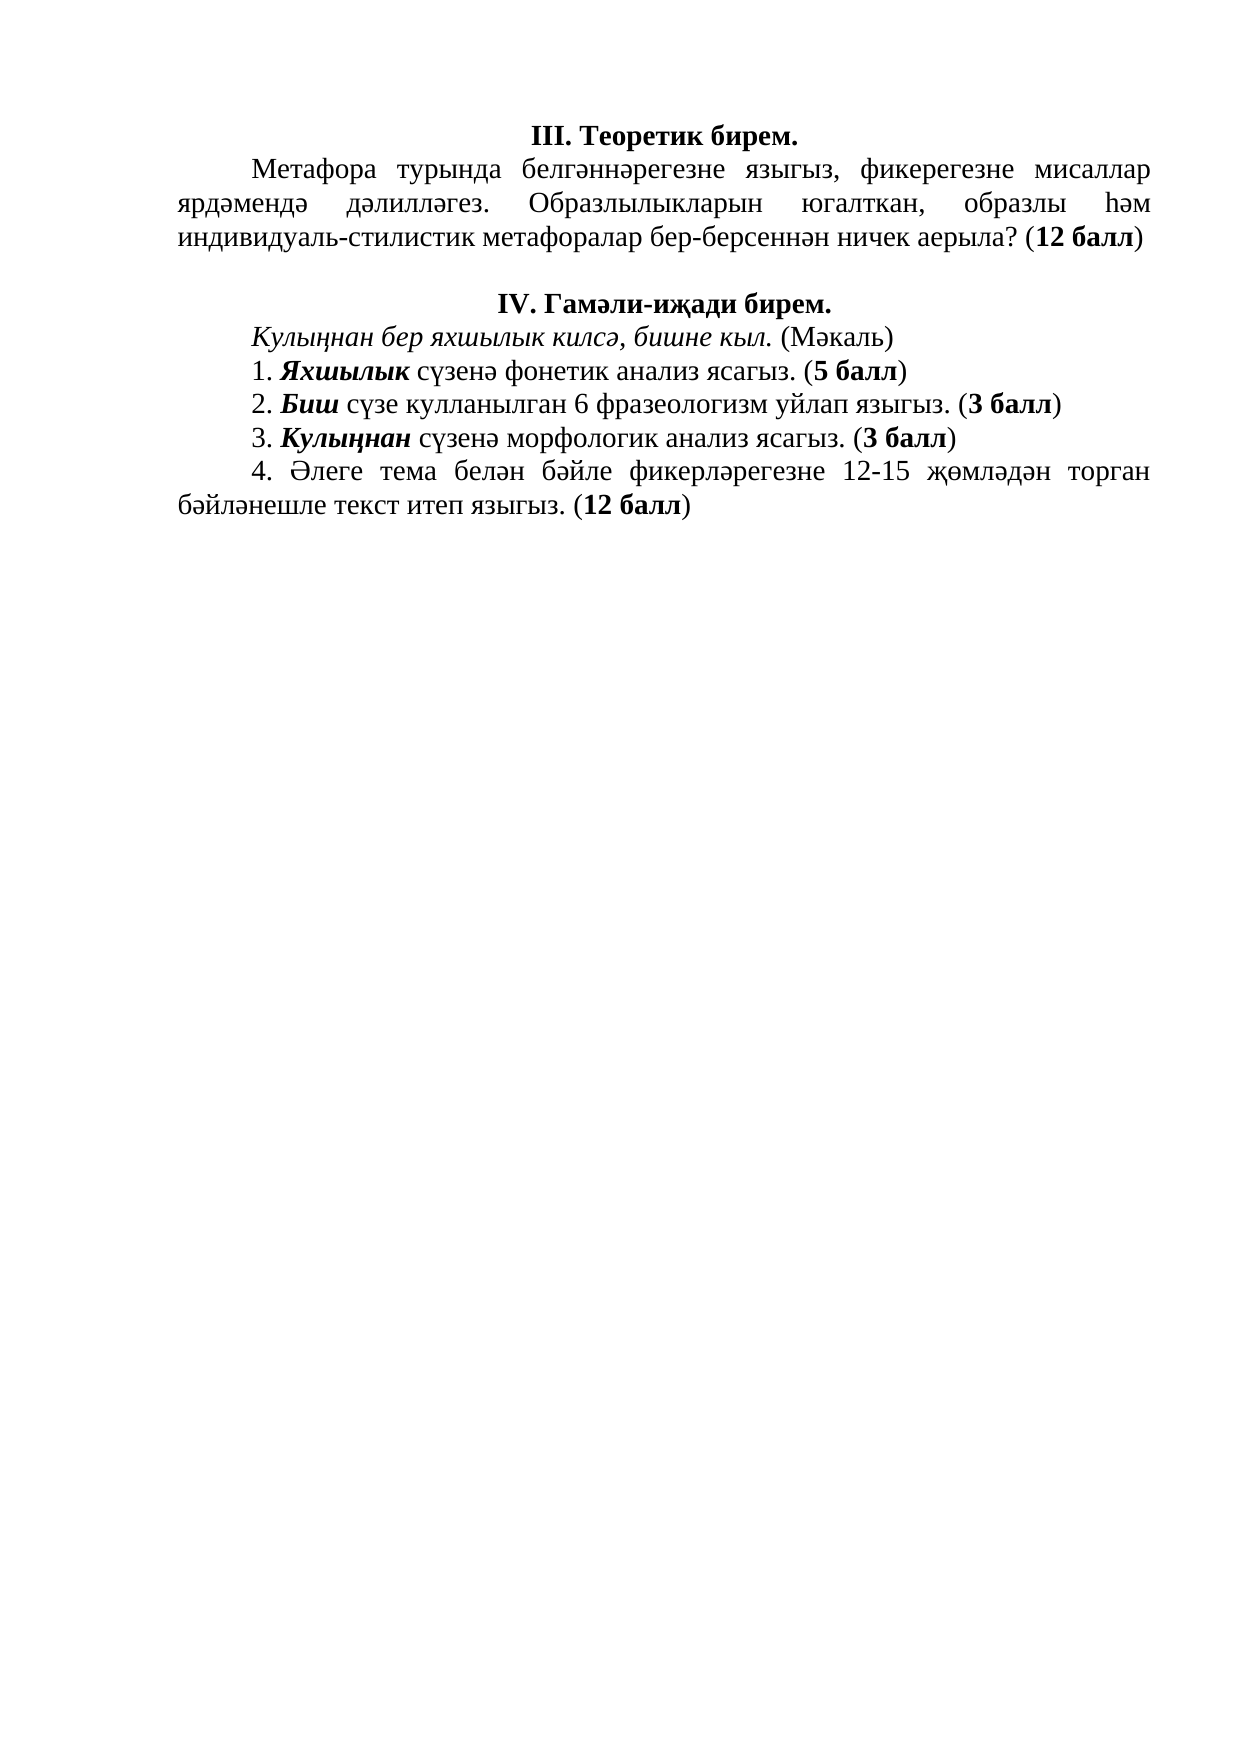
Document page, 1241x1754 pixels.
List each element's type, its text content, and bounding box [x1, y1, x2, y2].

text III. Теоретик бирем. [177, 118, 1152, 152]
text 3. Кулыңнан сүзенә морфологик анализ ясагыз. (3 балл) [177, 420, 1152, 453]
text Метафора турында белгәннәрегезне языгыз, фикерегезне мисаллар ярдәмендә дәлилләгез. Образлылыкларын югалткан, образлы һәм индивидуаль-стилистик метафоралар бер-берсеннән ничек аерыла? (12 балл) [177, 152, 1152, 252]
text Кулыңнан бер яхшылык килсә, бишне кыл. (Мәкаль) [177, 319, 1152, 353]
text IV. Гамәли-иҗади бирем. [177, 286, 1152, 319]
text 4. Әлеге тема белән бәйле фикерләрегезне 12-15 җөмләдән торган бәйләнешле текст итеп языгыз. (12 балл) [177, 453, 1152, 521]
text 2. Биш сүзе кулланылган 6 фразеологизм уйлап языгыз. (3 балл) [177, 386, 1152, 420]
text 1. Яхшылык сүзенә фонетик анализ ясагыз. (5 балл) [177, 353, 1152, 386]
